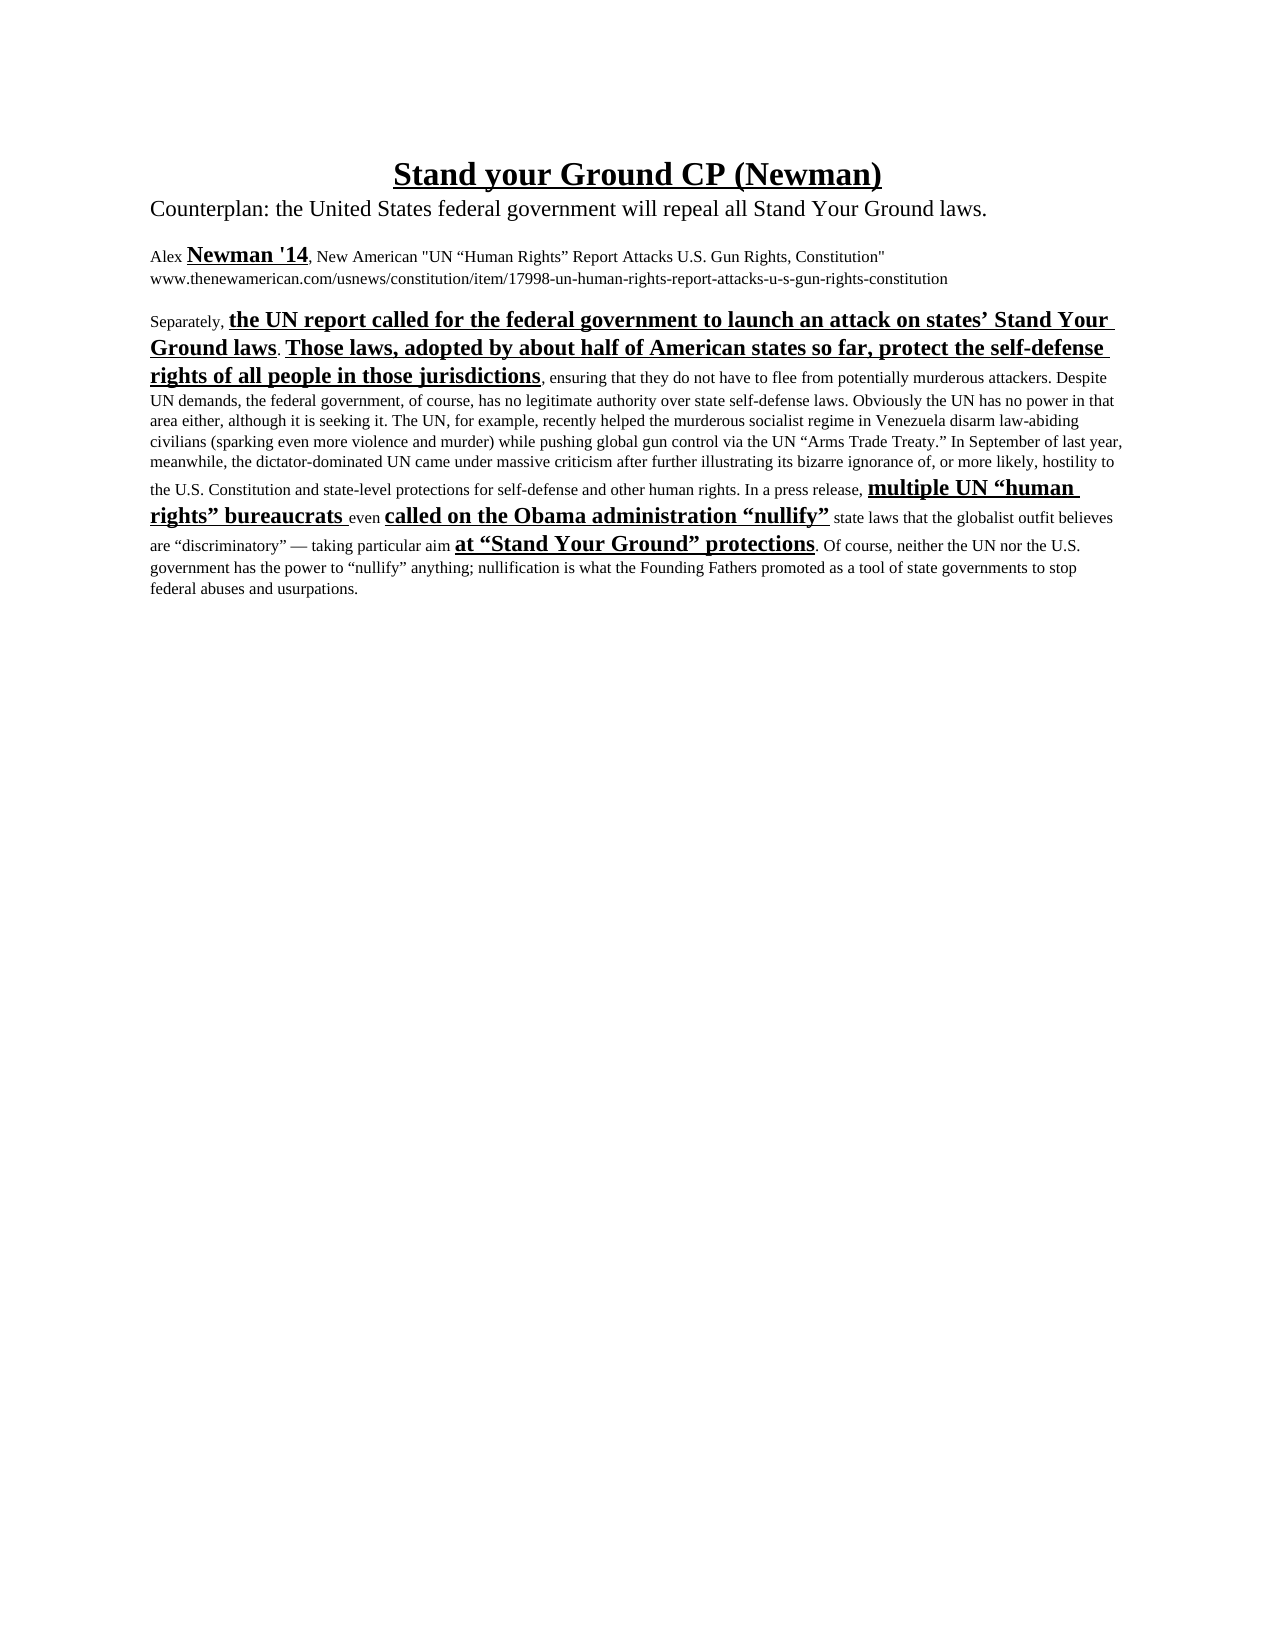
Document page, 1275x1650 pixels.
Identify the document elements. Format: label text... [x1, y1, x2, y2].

text Separately, the UN report called for the federal government to launch an attack on states’ Stand Your Ground laws. Those laws, adopted by about half of American states so far, protect the self-defense rights of all people in those jurisdictions, ensuring that they do not have to flee from potentially murderous attackers. Despite UN demands, the federal government, of course, has no legitimate authority over state self-defense laws. Obviously the UN has no power in that area either, although it is seeking it. The UN, for example, recently helped the murderous socialist regime in Venezuela disarm law-abiding civilians (sparking even more violence and murder) while pushing global gun control via the UN “Arms Trade Treaty.” In September of last year, meanwhile, the dictator-dominated UN came under massive criticism after further illustrating its bizarre ignorance of, or more likely, hostility to the U.S. Constitution and state-level protections for self-defense and other human rights. In a press release, multiple UN “human rights” bureaucrats even called on the Obama administration “nullify” state laws that the globalist outfit believes are “discriminatory” — taking particular aim at “Stand Your Ground” protections. Of course, neither the UN nor the U.S. government has the power to “nullify” anything; nullification is what the Founding Fathers promoted as a tool of state governments to stop federal abuses and usurpations. [150, 306, 1125, 598]
text Counterplan: the United States federal government will repeal all Stand Your Ground laws. [150, 196, 1125, 222]
subtitle Stand your Ground CP (Newman) [150, 154, 1125, 192]
text Alex Newman '14, New American "UN “Human Rights” Report Attacks U.S. Gun Rights, Constitution" www.thenewamerican.com/usnews/constitution/item/17998-un-human-rights-report-attacks-u-s-gun-rights-constitution [150, 241, 1125, 288]
